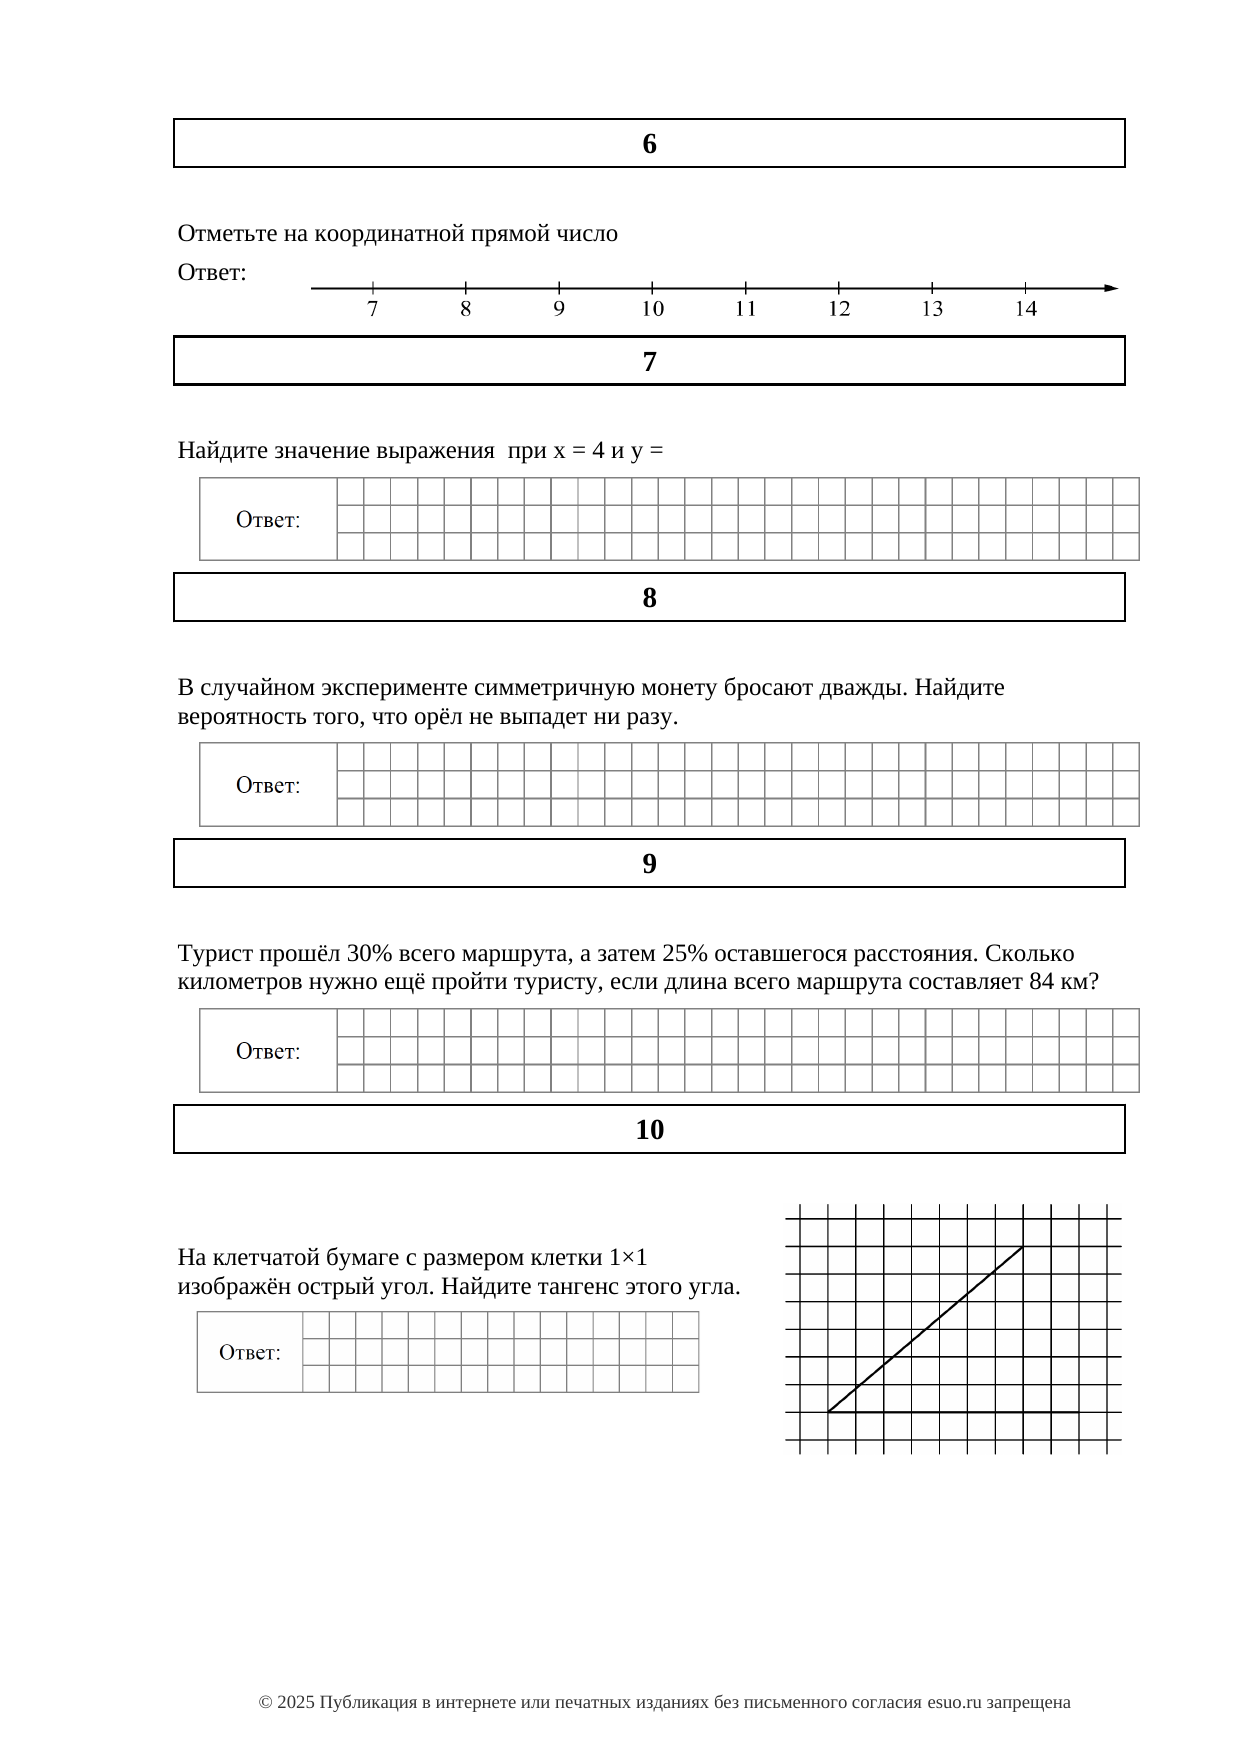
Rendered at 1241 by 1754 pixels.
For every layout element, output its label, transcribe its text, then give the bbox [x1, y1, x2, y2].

subtitle 6 [175, 120, 1124, 166]
subtitle 8 [175, 574, 1124, 620]
subtitle 10 [175, 1106, 1124, 1152]
picture [196, 1005, 1142, 1094]
picture [309, 257, 1123, 317]
text На клетчатой бумаге с размером клетки 1×1 изображён острый угол. Найдите тангенс этого угла. [177, 1242, 783, 1300]
picture [783, 1203, 1123, 1455]
picture [196, 1310, 701, 1394]
text Найдите значение выражения при x = 4 и y = [177, 435, 1122, 464]
text Отметьте на координатной прямой число [177, 218, 1122, 247]
picture [196, 474, 1142, 562]
picture [196, 740, 1142, 828]
subtitle 9 [175, 840, 1124, 886]
text Турист прошёл 30% всего маршрута, а затем 25% оставшегося расстояния. Сколько километров нужно ещё пройти туристу, если длина всего маршрута составляет 84 км? [177, 938, 1122, 995]
text В случайном эксперименте симметричную монету бросают дважды. Найдите вероятность того, что орёл не выпадет ни разу. [177, 672, 1122, 729]
subtitle 7 [175, 338, 1124, 383]
text Ответ: [177, 257, 309, 286]
